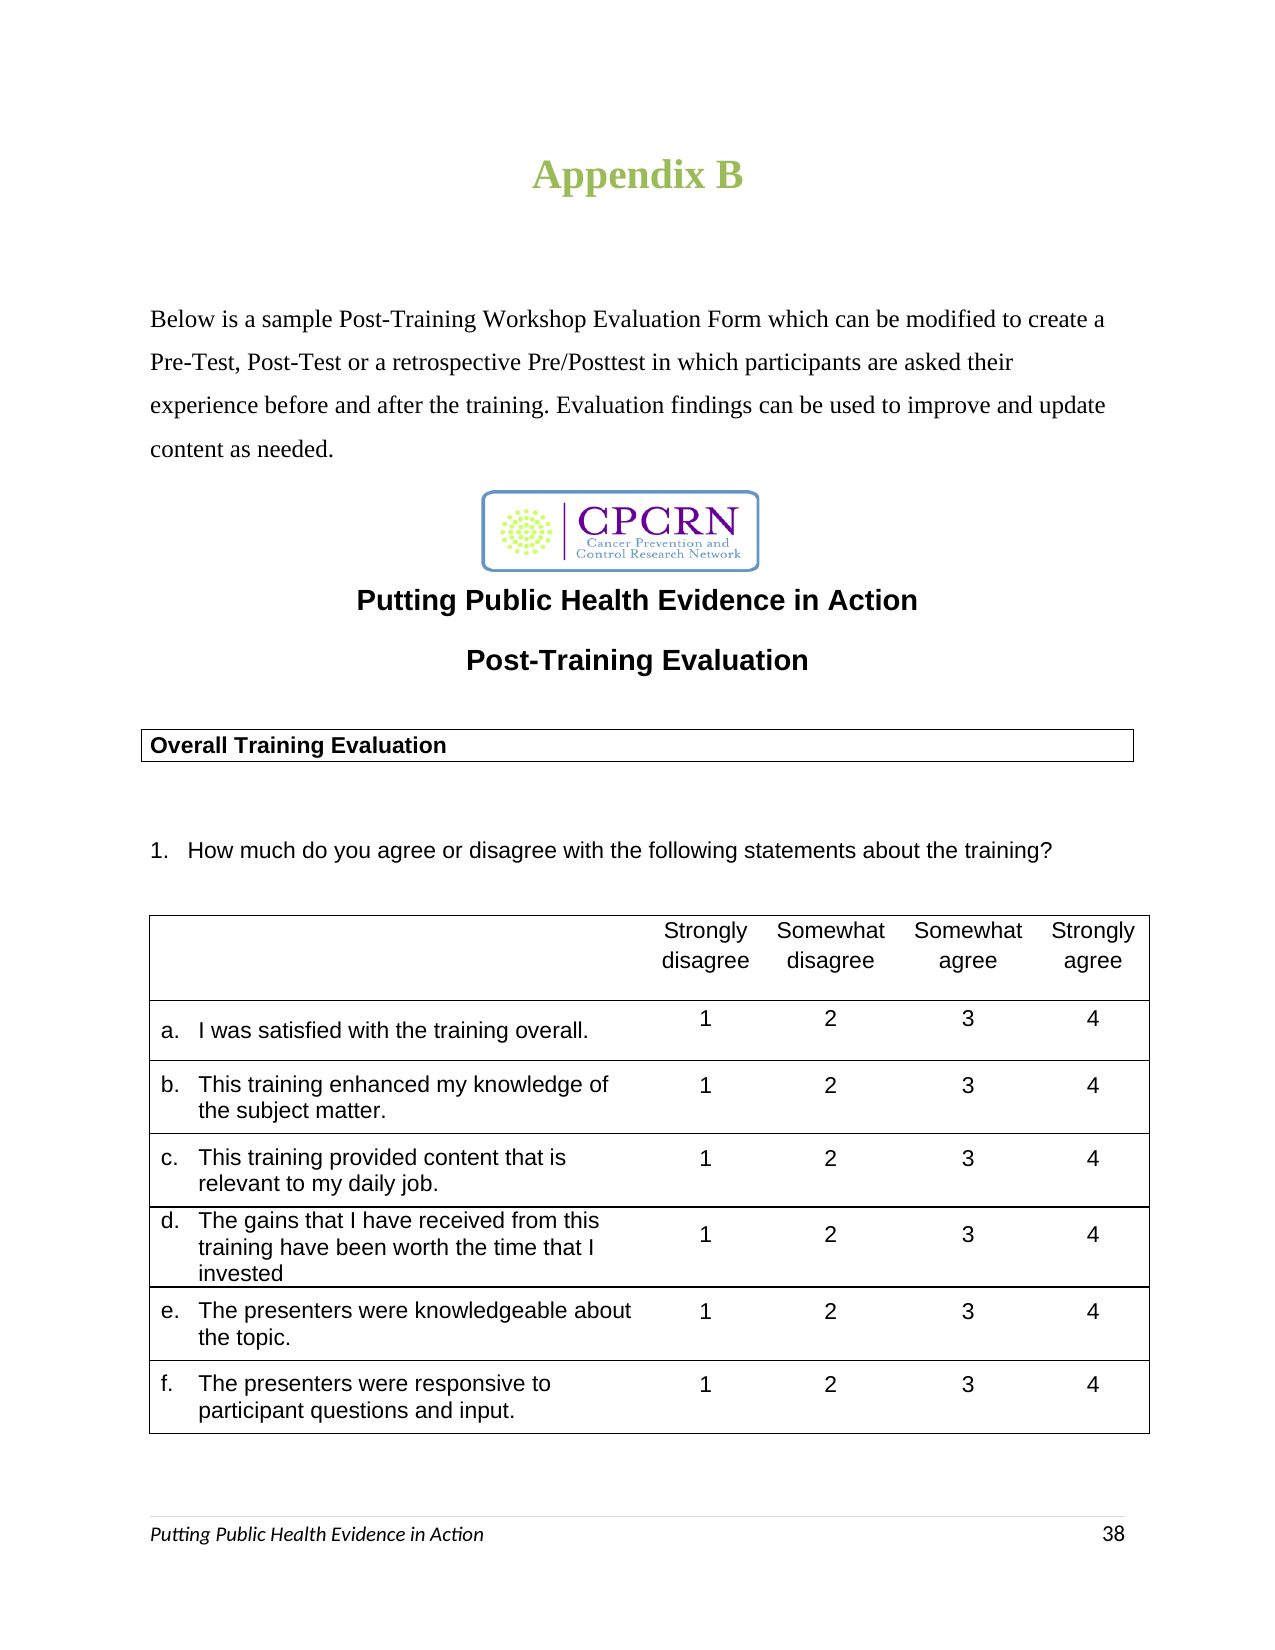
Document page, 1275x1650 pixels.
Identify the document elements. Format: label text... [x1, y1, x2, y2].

table_cell 1 [649, 1208, 762, 1286]
table_header Somewhat disagree [762, 916, 899, 1000]
table_cell 3 [899, 1061, 1037, 1133]
table_header [150, 916, 649, 1000]
table_cell The presenters were knowledgeable about the topic. [150, 1288, 649, 1359]
table_cell 2 [762, 1361, 899, 1433]
table_cell 1 [649, 1361, 762, 1433]
list How much do you agree or disagree with the following statements about the training? [150, 837, 1125, 864]
table_cell This training enhanced my knowledge of the subject matter. [150, 1061, 649, 1133]
table_cell 3 [899, 1288, 1037, 1359]
table_cell 1 [649, 1001, 762, 1060]
text Putting Public Health Evidence in Action [103, 583, 1172, 617]
table_cell 3 [899, 1208, 1037, 1286]
table_cell 3 [899, 1134, 1037, 1206]
table_cell 1 [649, 1288, 762, 1359]
table_cell 4 [1037, 1001, 1149, 1060]
table_cell 1 [649, 1134, 762, 1206]
text Post-Training Evaluation [150, 642, 1125, 676]
table_cell I was satisfied with the training overall. [150, 1001, 649, 1060]
table_cell The presenters were responsive to participant questions and input. [150, 1361, 649, 1433]
table_cell 4 [1037, 1361, 1149, 1433]
table_cell 2 [762, 1288, 899, 1359]
table_cell 4 [1037, 1288, 1149, 1359]
table_cell 2 [762, 1134, 899, 1206]
table_cell 1 [649, 1061, 762, 1133]
table_header Strongly agree [1037, 916, 1149, 1000]
table_cell 4 [1037, 1208, 1149, 1286]
table_cell 3 [899, 1001, 1037, 1060]
text Overall Training Evaluation [142, 730, 1133, 761]
table_cell 3 [899, 1361, 1037, 1433]
table_cell This training provided content that is relevant to my daily job. [150, 1134, 649, 1206]
table_cell 2 [762, 1208, 899, 1286]
table_cell 2 [762, 1001, 899, 1060]
text Below is a sample Post-Training Workshop Evaluation Form which can be modified to create a Pre-Test, Post-Test or a retrospective Pre/Posttest in which participants are asked their experience before and after the training. Evaluation findings can be used to improve and update content as needed. [150, 304, 1125, 462]
text Appendix B [150, 150, 1125, 198]
picture [481, 490, 760, 572]
table_cell 2 [762, 1061, 899, 1133]
table_cell The gains that I have received from this training have been worth the time that I invested [150, 1208, 649, 1286]
table_header Somewhat agree [899, 916, 1037, 1000]
table_cell 4 [1037, 1134, 1149, 1206]
table_cell 4 [1037, 1061, 1149, 1133]
table_header Strongly disagree [649, 916, 762, 1000]
